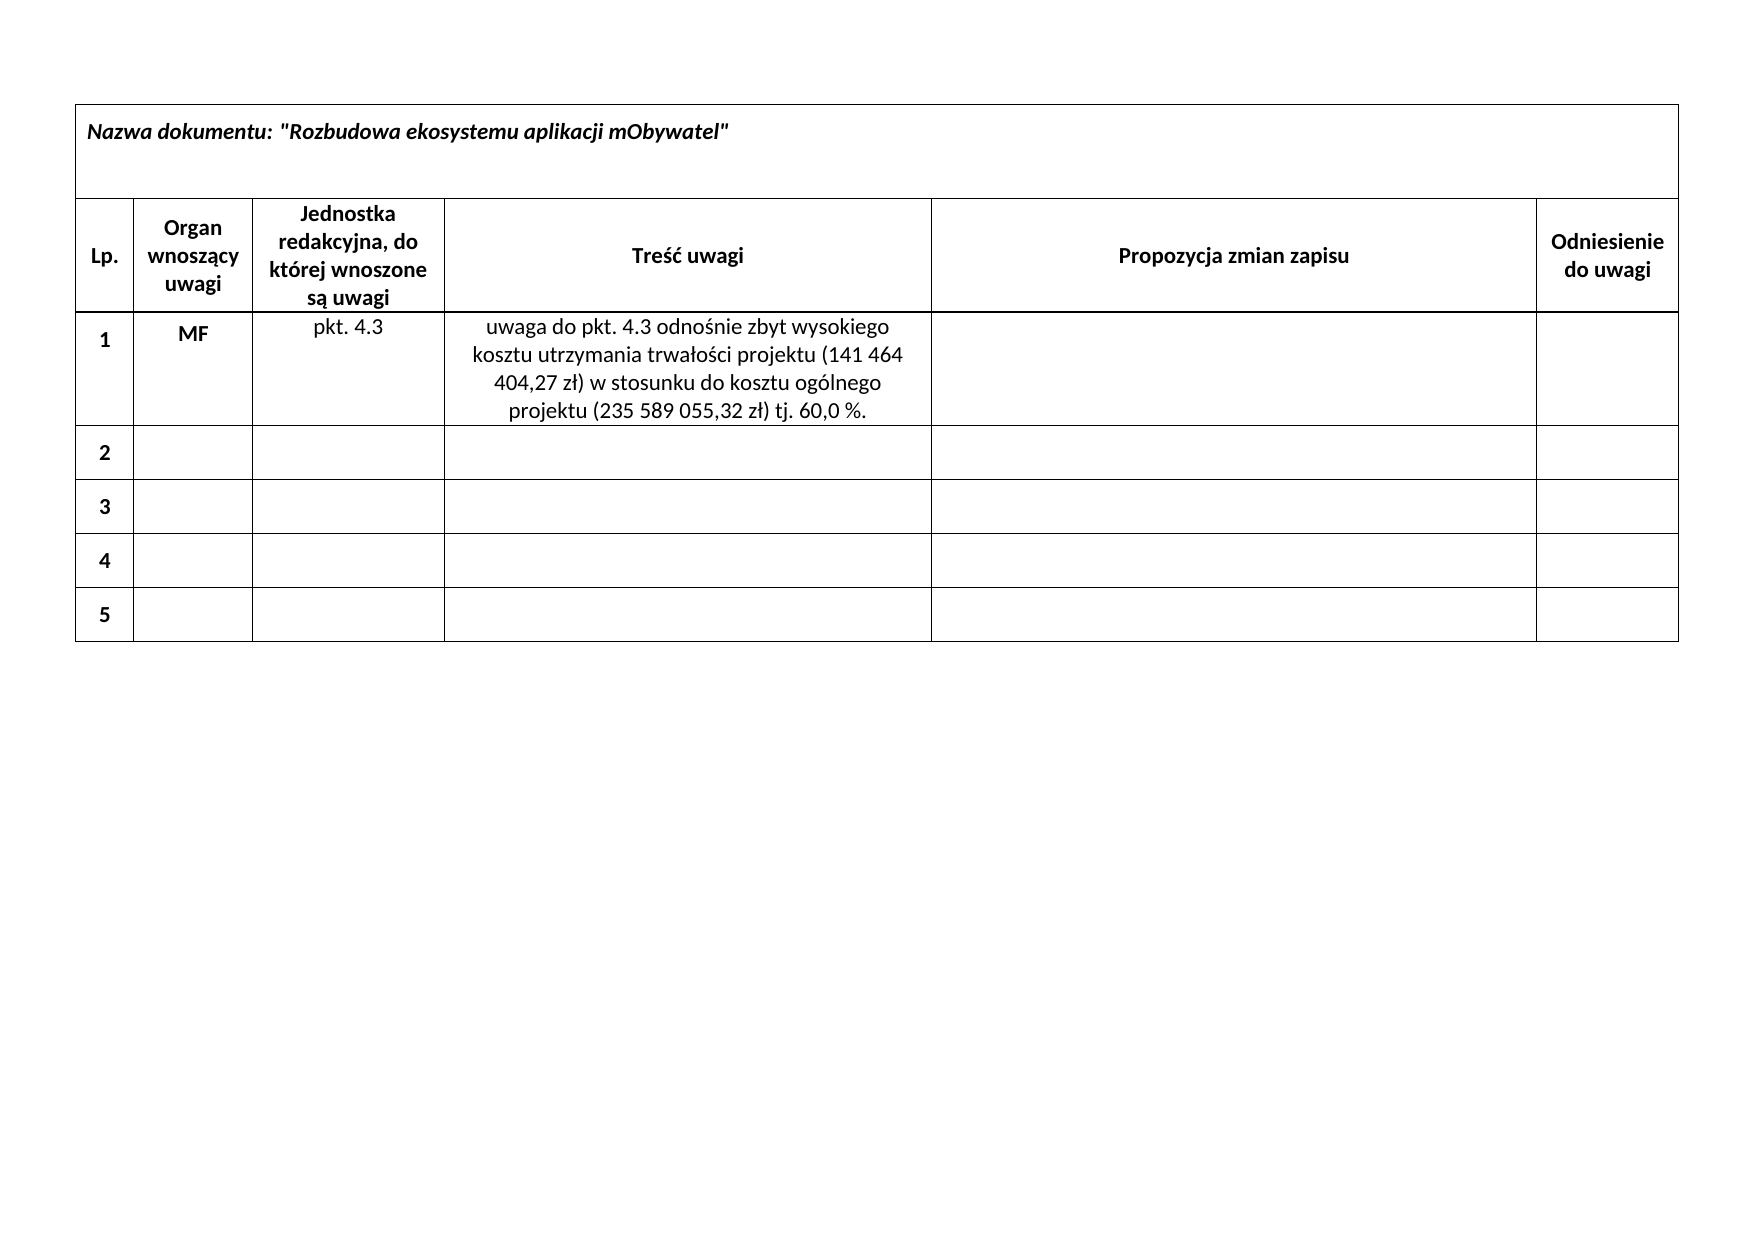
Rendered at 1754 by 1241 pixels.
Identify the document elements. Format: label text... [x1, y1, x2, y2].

table_cell [253, 480, 444, 533]
table_cell [134, 480, 252, 533]
table_cell [932, 426, 1536, 479]
table_cell pkt. 4.3 [253, 313, 444, 424]
table_cell [134, 534, 252, 587]
table_cell [445, 426, 931, 479]
table_cell 1 [76, 313, 133, 424]
table_cell [253, 588, 444, 641]
table_cell Treść uwagi [445, 199, 931, 311]
table_cell uwaga do pkt. 4.3 odnośnie zbyt wysokiego kosztu utrzymania trwałości projektu (141 464 404,27 zł) w stosunku do kosztu ogólnego projektu (235 589 055,32 zł) tj. 60,0 %. [445, 313, 931, 424]
table_cell [253, 534, 444, 587]
table_cell MF [134, 313, 252, 424]
table_cell 3 [76, 480, 133, 533]
table_cell [1537, 426, 1678, 479]
table_header Nazwa dokumentu: "Rozbudowa ekosystemu aplikacji mObywatel" [76, 105, 1678, 198]
table_cell [253, 426, 444, 479]
table_cell [932, 588, 1536, 641]
table_cell [1537, 588, 1678, 641]
table_cell 2 [76, 426, 133, 479]
table_cell [1537, 534, 1678, 587]
table_cell [134, 426, 252, 479]
table_cell [1537, 480, 1678, 533]
table_cell 4 [76, 534, 133, 587]
table_cell [932, 534, 1536, 587]
table_cell Organ wnoszący uwagi [134, 199, 252, 311]
table_cell [445, 534, 931, 587]
table_cell [445, 588, 931, 641]
table_cell Propozycja zmian zapisu [932, 199, 1536, 311]
table_cell [932, 480, 1536, 533]
table_cell 5 [76, 588, 133, 641]
table_cell Lp. [76, 199, 133, 311]
table_cell [932, 313, 1536, 424]
table_cell [134, 588, 252, 641]
table_cell [1537, 313, 1678, 424]
table_cell Odniesienie do uwagi [1537, 199, 1678, 311]
table_cell Jednostka redakcyjna, do której wnoszone są uwagi [253, 199, 444, 311]
table_cell [445, 480, 931, 533]
